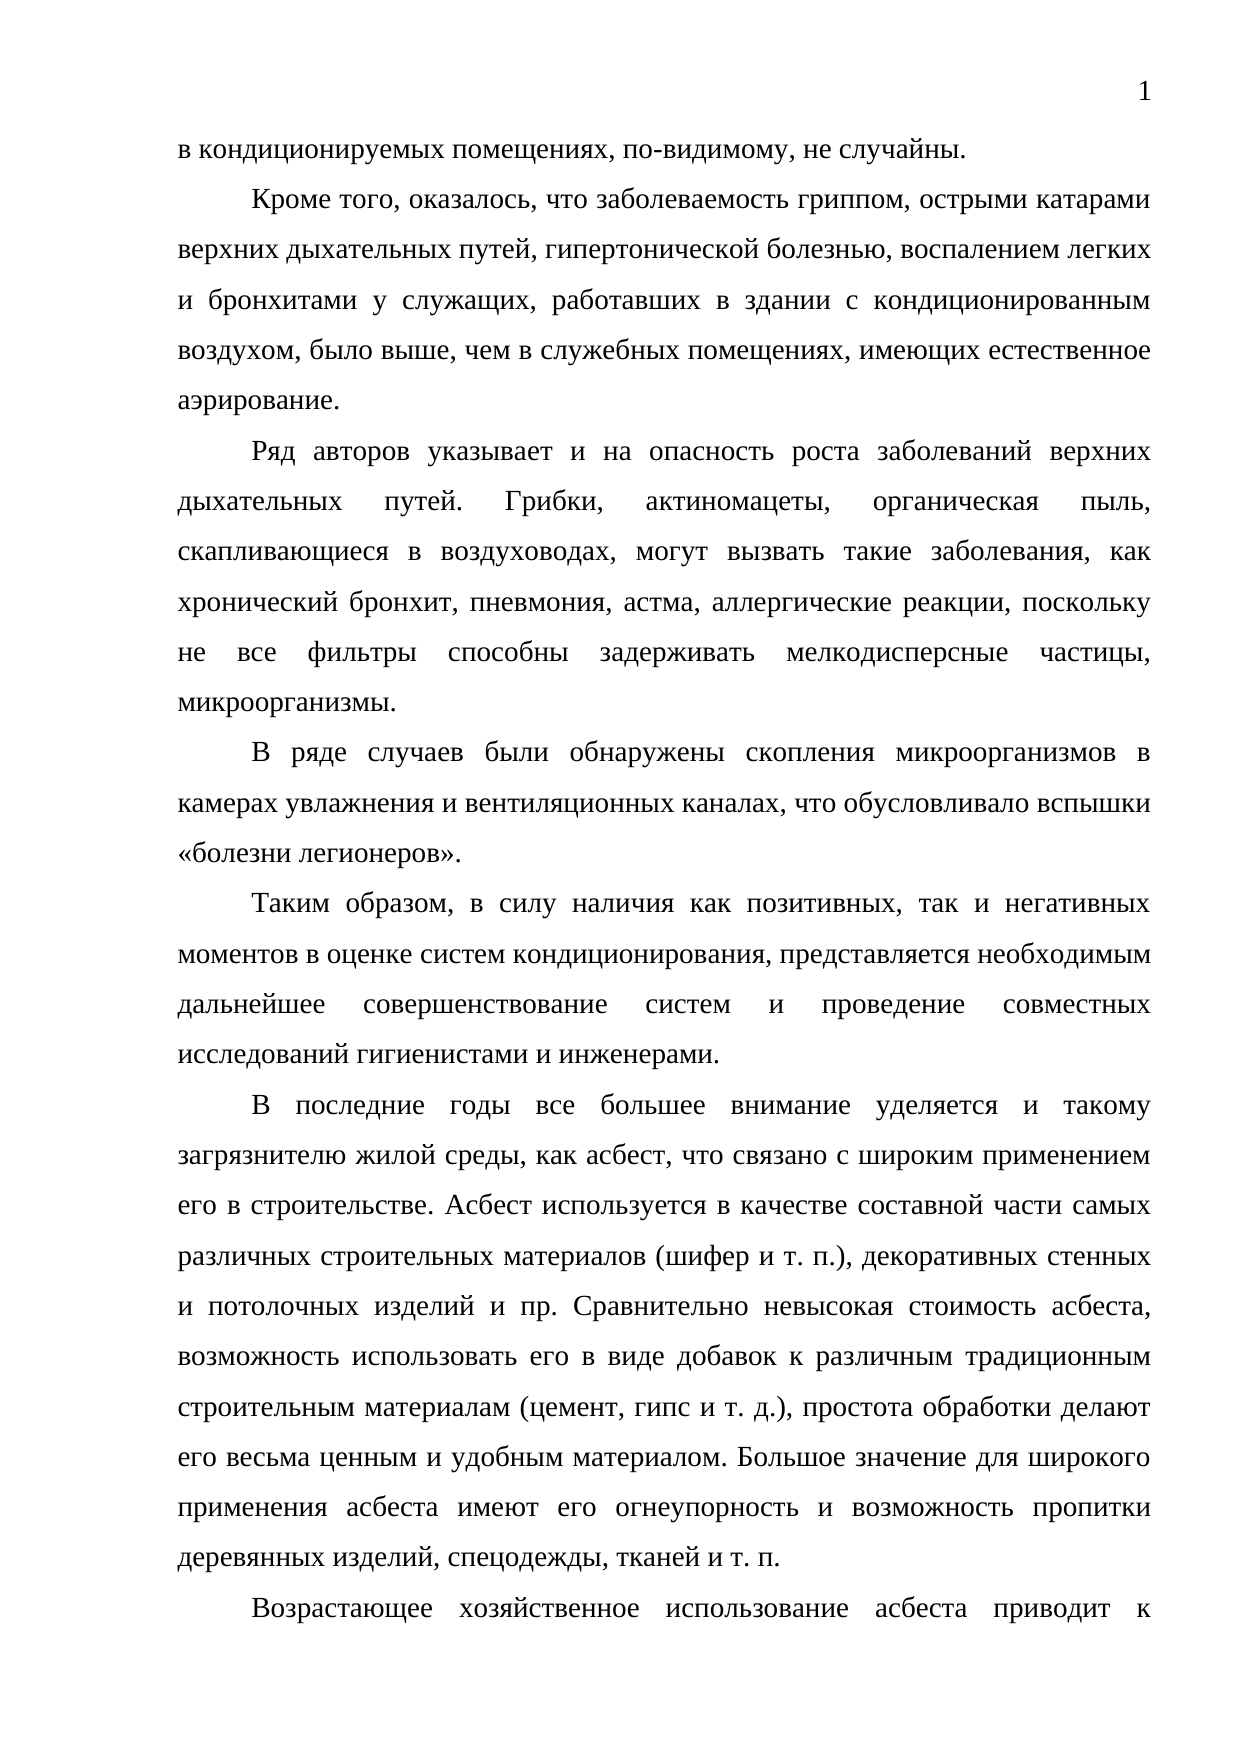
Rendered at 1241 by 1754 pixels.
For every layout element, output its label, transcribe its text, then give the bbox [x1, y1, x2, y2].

text Кроме того, оказалось, что заболеваемость гриппом, острыми катарами верхних дыхательных путей, гипертонической болезнью, воспалением легких и бронхитами у служащих, работавших в здании с кондиционированным воздухом, было выше, чем в служебных помещениях, имеющих естественное аэрирование. [177, 181, 1152, 416]
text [177, 131, 1152, 164]
text Ряд авторов указывает и на опасность роста заболеваний верхних дыхательных путей. Грибки, актиномацеты, органическая пыль, скапливающиеся в воздуховодах, могут вызвать такие заболевания, как хронический бронхит, пневмония, астма, аллергические реакции, поскольку не все фильтры способны задерживать мелкодисперсные частицы, микроорганизмы. [177, 433, 1152, 718]
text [177, 1590, 1152, 1623]
text В ряде случаев были обнаружены скопления микроорганизмов в камерах увлажнения и вентиляционных каналах, что обусловливало вспышки «болезни легионеров». [177, 734, 1152, 869]
text Таким образом, в силу наличия как позитивных, так и негативных моментов в оценке систем кондиционирования, представляется необходимым дальнейшее совершенствование систем и проведение совместных исследований гигиенистами и инженерами. [177, 886, 1152, 1070]
text В последние годы все большее внимание уделяется и такому загрязнителю жилой среды, как асбест, что связано с широким применением его в строительстве. Асбест используется в качестве составной части самых различных строительных материалов (шифер и т. п.), декоративных стенных и потолочных изделий и пр. Сравнительно невысокая стоимость асбеста, возможность использовать его в виде добавок к различным традиционным строительным материалам (цемент, гипс и т. д.), простота обработки делают его весьма ценным и удобным материалом. Большое значение для широкого применения асбеста имеют его огнеупорность и возможность пропитки деревянных изделий, спецодежды, тканей и т. п. [177, 1087, 1152, 1573]
